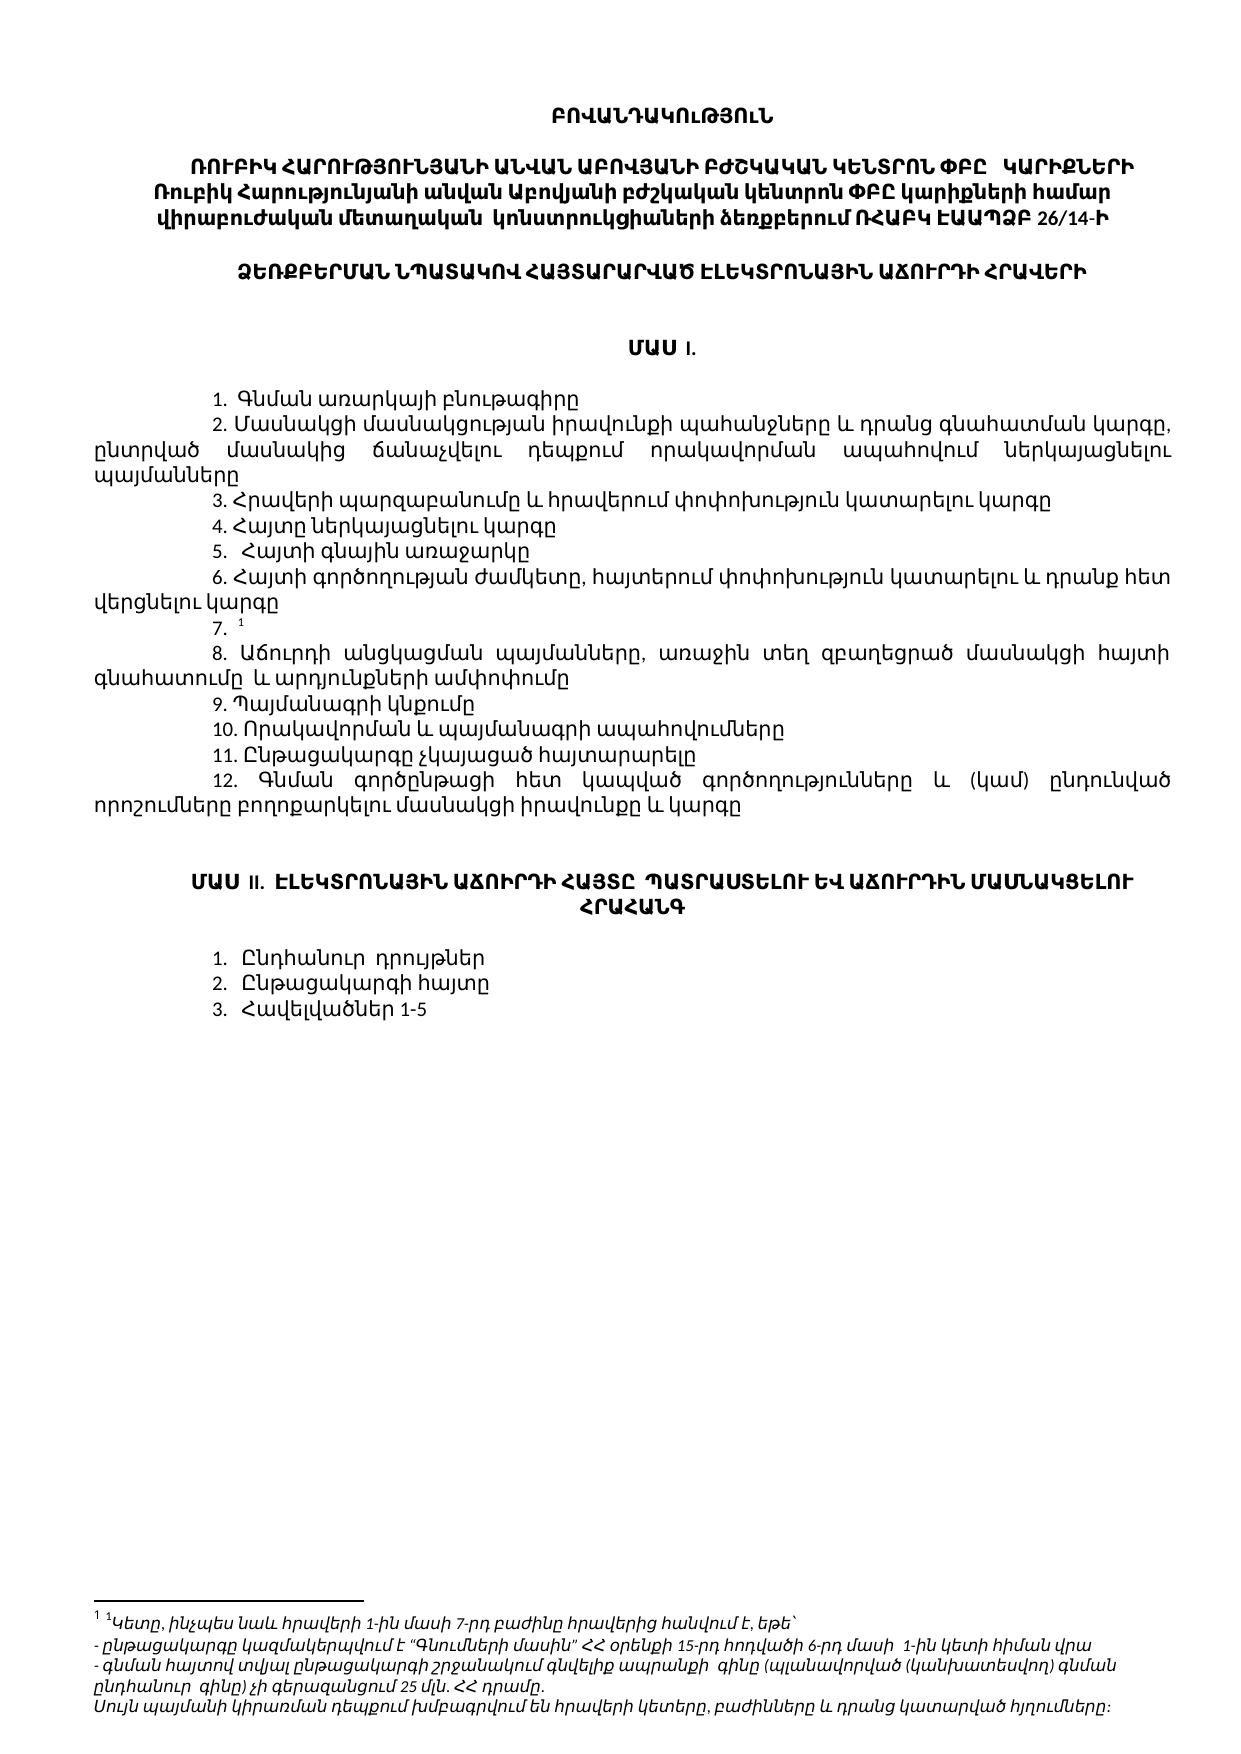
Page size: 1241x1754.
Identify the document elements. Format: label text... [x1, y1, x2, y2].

text 7. 1 [94, 615, 1171, 640]
text ՄԱՍ II. ԷԼԵԿՏՐՈՆԱՅԻՆ ԱՃՈԻՐԴԻ ՀԱՅՏԸ ՊԱՏՐԱՍՏԵԼՈՒ ԵՎ ԱՃՈՒՐԴԻՆ ՄԱՍՆԱԿՑԵԼՈՒ ՀՐԱՀԱՆԳ [94, 869, 1171, 920]
text 12. Գնման գործընթացի հետ կապված գործողությունները և (կամ) ընդունված որոշումները բողոքարկելու մասնակցի իրավունքը և կարգը [94, 767, 1171, 818]
text 4. Հայտը ներկայացնելու կարգը [94, 513, 1171, 538]
text 1. Գնման առարկայի բնութագիրը [94, 386, 1171, 411]
text 3. Հավելվածներ 1-5 [94, 996, 1171, 1021]
text ՁԵՌՔԲԵՐՄԱՆ ՆՊԱՏԱԿՈՎ ՀԱՅՏԱՐԱՐՎԱԾ ԷԼԵԿՏՐՈՆԱՅԻՆ ԱՃՈՒՐԴԻ ՀՐԱՎԵՐԻ [94, 259, 1171, 284]
text 9. Պայմանագրի կնքումը [94, 691, 1171, 716]
text 3. Հրավերի պարզաբանումը և հրավերում փոփոխություն կատարելու կարգը [94, 488, 1171, 513]
text ՌՈՒԲԻԿ ՀԱՐՈՒԹՅՈՒՆՅԱՆԻ ԱՆՎԱՆ ԱԲՈՎՅԱՆԻ ԲԺՇԿԱԿԱՆ ԿԵՆՏՐՈՆ ՓԲԸ ԿԱՐԻՔՆԵՐԻ Ռուբիկ Հարությունյանի անվան Աբովյանի բժշկական կենտրոն ՓԲԸ կարիքների համար վիրաբուժական մետաղական կոնստրուկցիաների ձեռքբերում ՌՀԱԲԿ ԷԱԱՊՁԲ 26/14-Ի [94, 154, 1171, 230]
text 2. Ընթացակարգի հայտը [94, 971, 1171, 996]
text 8. Աճուրդի անցկացման պայմանները, առաջին տեղ զբաղեցրած մասնակցի հայտի գնահատումը և արդյունքների ամփոփումը [94, 640, 1171, 691]
text 6. Հայտի գործողության ժամկետը, հայտերում փոփոխություն կատարելու և դրանք հետ վերցնելու կարգը [94, 564, 1171, 615]
text 1. Ընդհանուր դրույթներ [94, 945, 1171, 971]
text 10. Որակավորման և պայմանագրի ապահովումները [94, 716, 1171, 742]
text ԲՈՎԱՆԴԱԿՈւԹՅՈւՆ [94, 103, 1171, 128]
text ՄԱՍ I. [94, 335, 1171, 361]
text 2. Մասնակցի մասնակցության իրավունքի պահանջները և դրանց գնահատման կարգը, ընտրված մասնակից ճանաչվելու դեպքում որակավորման ապահովում ներկայացնելու պայմանները [94, 411, 1171, 488]
text 5. Հայտի գնային առաջարկը [94, 538, 1171, 564]
text 11. Ընթացակարգը չկայացած հայտարարելը [94, 742, 1171, 767]
